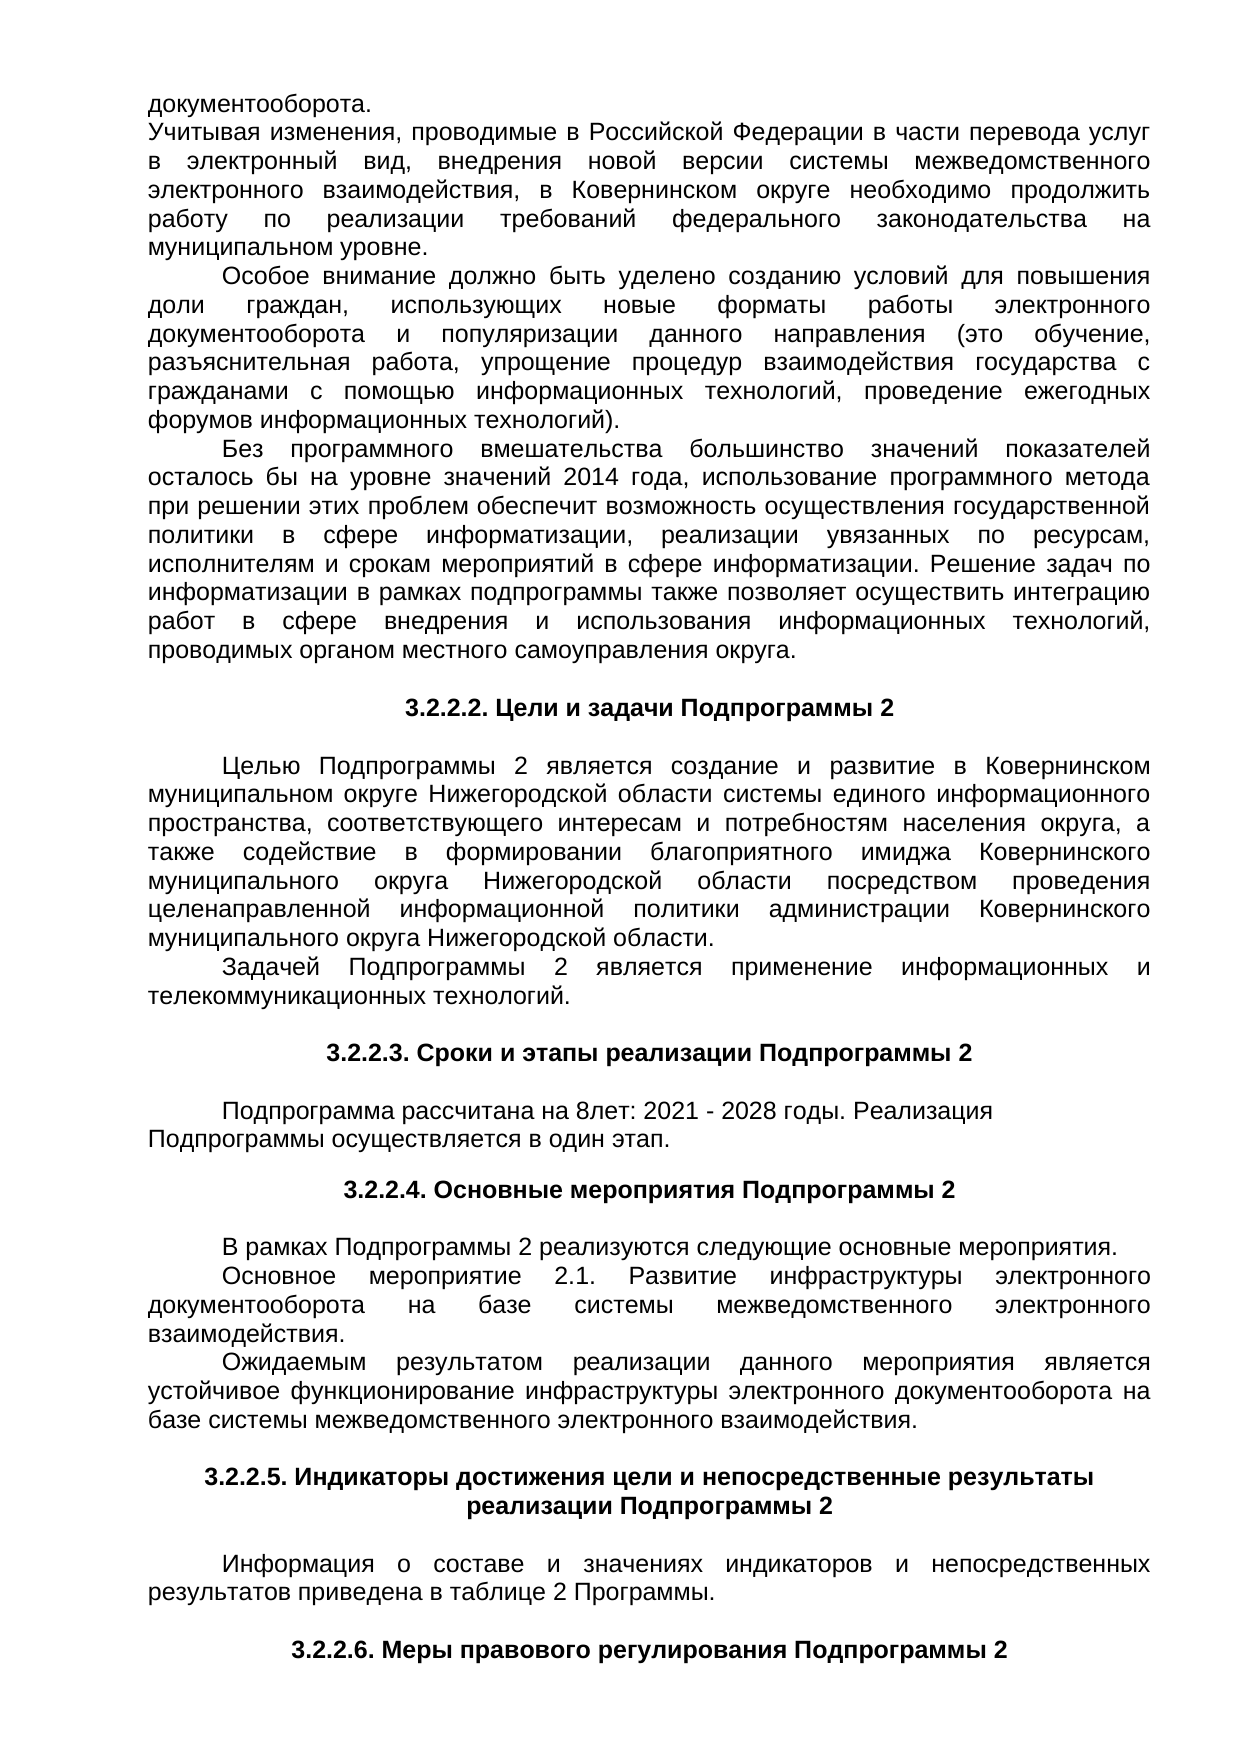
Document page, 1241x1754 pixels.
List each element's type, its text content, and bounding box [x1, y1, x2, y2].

text Без программного вмешательства большинство значений показателей осталось бы на уровне значений 2014 года, использование программного метода при решении этих проблем обеспечит возможность осуществления государственной политики в сфере информатизации, реализации увязанных по ресурсам, исполнителям и срокам мероприятий в сфере информатизации. Решение задач по информатизации в рамках подпрограммы также позволяет осуществить интеграцию работ в сфере внедрения и использования информационных технологий, проводимых органом местного самоуправления округа. [148, 434, 1152, 664]
text Задачей Подпрограммы 2 является применение информационных и телекоммуникационных технологий. [148, 952, 1152, 1009]
text Ожидаемым результатом реализации данного мероприятия является устойчивое функционирование инфраструктуры электронного документооборота на базе системы межведомственного электронного взаимодействия. [148, 1347, 1152, 1433]
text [148, 89, 1152, 261]
text В рамках Подпрограммы 2 реализуются следующие основные мероприятия. [148, 1232, 1152, 1261]
text 3.2.2.5. Индикаторы достижения цели и непосредственные результаты реализации Подпрограммы 2 [148, 1462, 1152, 1520]
text 3.2.2.6. Меры правового регулирования Подпрограммы 2 [148, 1635, 1152, 1663]
text Информация о составе и значениях индикаторов и непосредственных результатов приведена в таблице 2 Программы. [148, 1548, 1152, 1606]
text 3.2.2.4. Основные мероприятия Подпрограммы 2 [148, 1175, 1152, 1203]
text Основное мероприятие 2.1. Развитие инфраструктуры электронного документооборота на базе системы межведомственного электронного взаимодействия. [148, 1261, 1152, 1347]
text 3.2.2.3. Сроки и этапы реализации Подпрограммы 2 [148, 1009, 1152, 1067]
text Особое внимание должно быть уделено созданию условий для повышения доли граждан, использующих новые форматы работы электронного документооборота и популяризации данного направления (это обучение, разъяснительная работа, упрощение процедур взаимодействия государства с гражданами с помощью информационных технологий, проведение ежегодных форумов информационных технологий). [148, 261, 1152, 434]
text 3.2.2.2. Цели и задачи Подпрограммы 2 [148, 693, 1152, 722]
text Подпрограмма рассчитана на 8лет: 2021 - 2028 годы. Реализация Подпрограммы осуществляется в один этап. [148, 1096, 1152, 1175]
list Целью Подпрограммы 2 является создание и развитие в Ковернинском муниципальном округе Нижегородской области системы единого информационного пространства, соответствующего интересам и потребностям населения округа, а также содействие в формировании благоприятного имиджа Ковернинского муниципального округа Нижегородской области посредством проведения целенаправленной информационной политики администрации Ковернинского муниципального округа Нижегородской области. [148, 751, 1152, 952]
